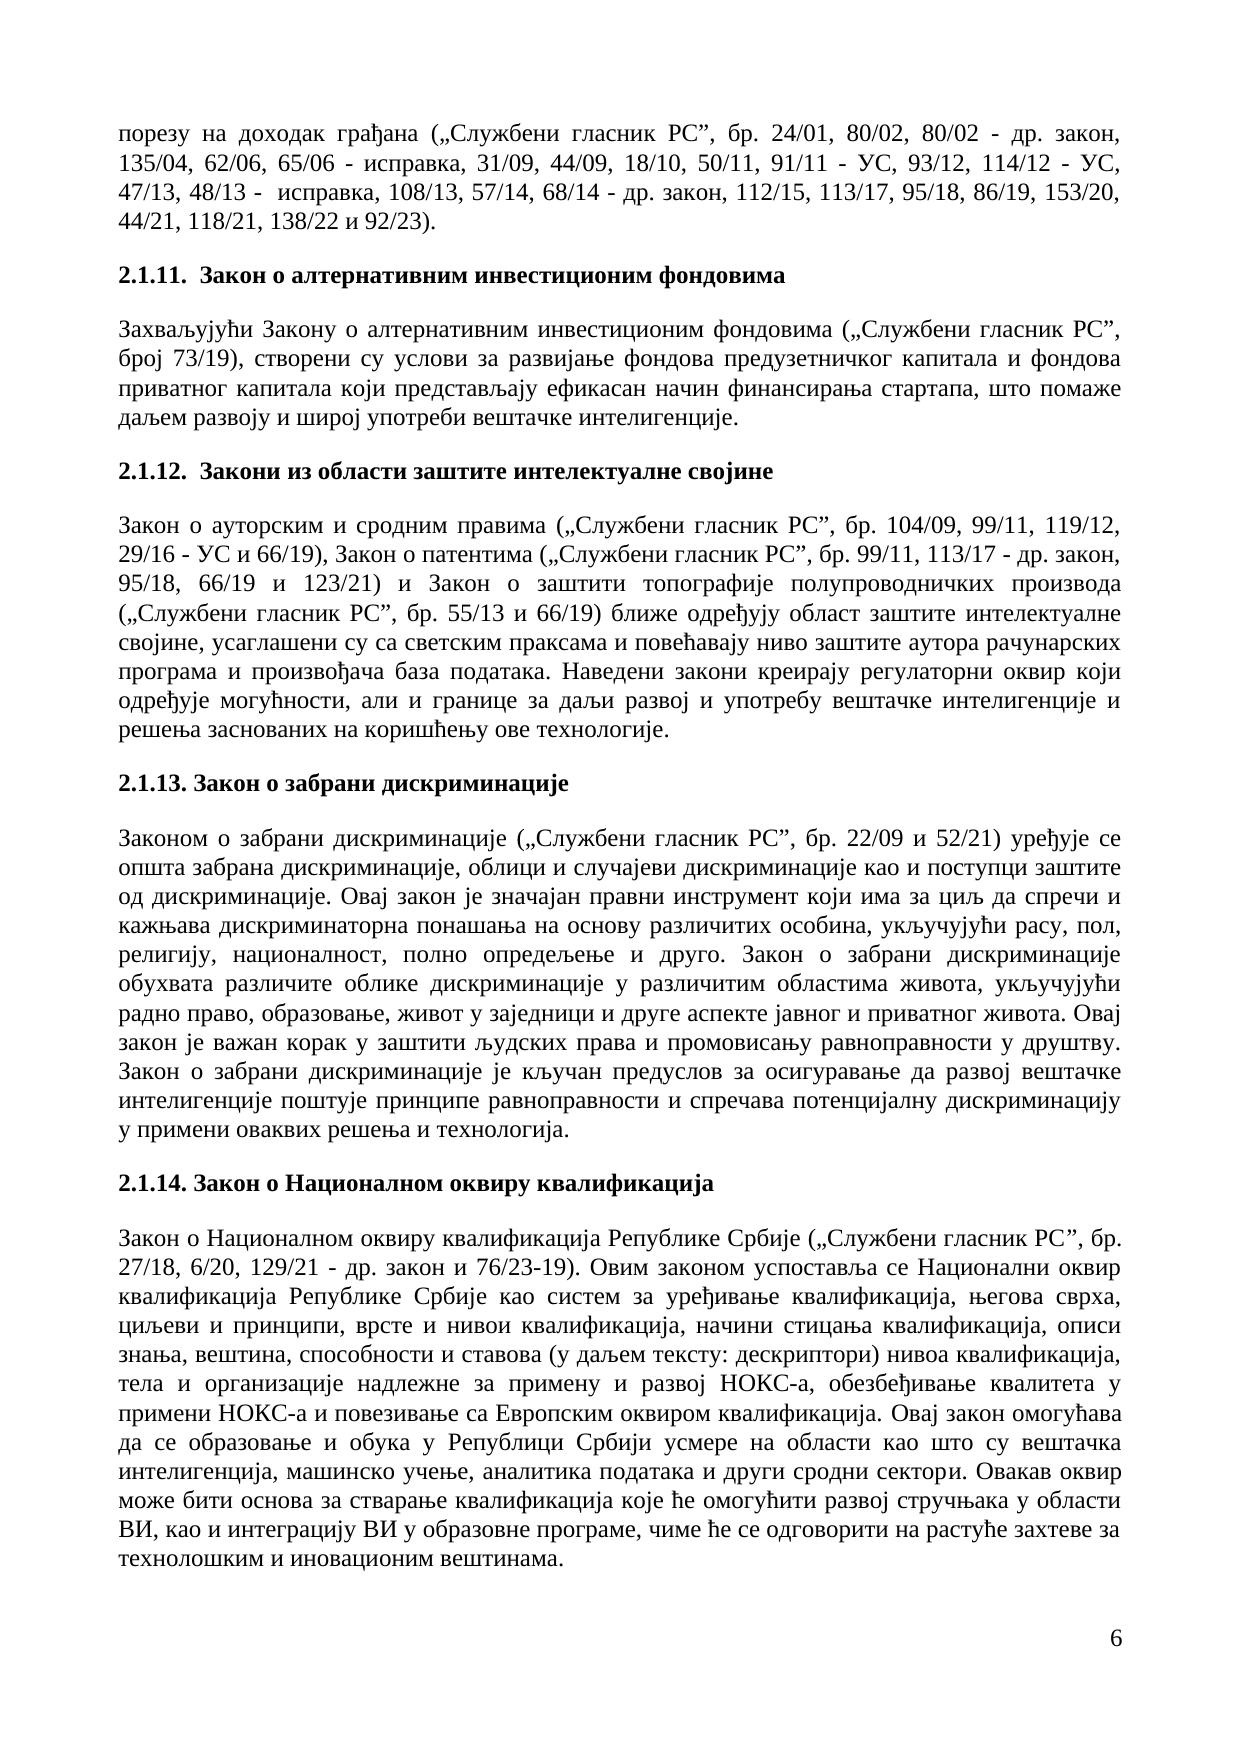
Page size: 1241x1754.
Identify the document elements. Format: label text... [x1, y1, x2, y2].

subtitle 2.1.12. Закони из области заштите интелектуалне својине [118, 456, 1122, 485]
text Закон о Националном оквиру квалификација Републике Србије („Службени гласник РС”, бр. 27/18, 6/20, 129/21 - др. закон и 76/23-19). Овим законом успоставља се Национални оквир квалификација Републике Србије као систем за уређивање квалификација, његова сврха, циљеви и принципи, врсте и нивои квалификација, начини стицања квалификација, описи знања, вештина, способности и ставова (у даљем тексту: дескриптори) нивоа квалификација, тела и организације надлежне за примену и развој НОКС-а, обезбеђивање квалитета у примени НОКС-а и повезивање са Европским оквиром квалификација. Овај закон омогућава да се образовање и обука у Републици Србији усмере на области као што су вештачка интелигенција, машинско учење, аналитика података и други сродни сектори. Овакав оквир може бити основа за стварање квалификација које ће омогућити развој стручњака у области ВИ, као и интеграцију ВИ у образовне програме, чиме ће се одговорити на растуће захтеве за технолошким и иновационим вештинама. [118, 1222, 1122, 1572]
subtitle 2.1.14. Закон о Националном оквиру квалификација [118, 1168, 1122, 1197]
text Захваљујући Закону о алтернативним инвестиционим фондовима („Службени гласник РС”, број 73/19), створени су услови за развијање фондова предузетничког капитала и фондова приватног капитала који представљају ефикасан начин финансирања стартапа, што помаже даљем развоју и широј употреби вештачке интелигенције. [118, 314, 1122, 431]
text Законом о забрани дискриминације („Службени гласник РС”, бр. 22/09 и 52/21) уређује се општа забрана дискриминације, облици и случајеви дискриминације као и поступци заштите од дискриминације. Овај закон је значајан правни инструмент који има за циљ да спречи и кажњава дискриминаторна понашања на основу различитих особина, укључујући расу, пол, религију, националност, полно опредељење и друго. Закон о забрани дискриминације обухвата различите облике дискриминације у различитим областима живота, укључујући радно право, образовање, живот у заједници и друге аспекте јавног и приватног живота. Овај закон је важан корак у заштити људских права и промовисању равноправности у друштву. Закон о забрани дискриминације је кључан предуслов за осигуравање да развој вештачке интелигенције поштује принципе равноправности и спречава потенцијалну дискриминацију у примени оваквих решења и технологија. [118, 822, 1122, 1143]
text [118, 118, 1122, 235]
subtitle 2.1.13. Закон о забрани дискриминације [118, 768, 1122, 797]
subtitle 2.1.11. Закон о алтернативним инвестиционим фондовима [118, 260, 1122, 289]
text Закон о ауторским и сродним правима („Службени гласник РС”, бр. 104/09, 99/11, 119/12, 29/16 - УС и 66/19), Закон о патентима („Службени гласник РС”, бр. 99/11, 113/17 - др. закон, 95/18, 66/19 и 123/21) и Закон о заштити топографије полупроводничких производа („Службени гласник РС”, бр. 55/13 и 66/19) ближе одређују област заштите интелектуалне својине, усаглашени су са светским праксама и повећавају ниво заштите аутора рачунарских програма и произвођача база података. Наведени закони креирају регулаторни оквир који одређује могућности, али и границе за даљи развој и употребу вештачке интелигенције и решења заснованих на коришћењу ове технологије. [118, 510, 1122, 743]
